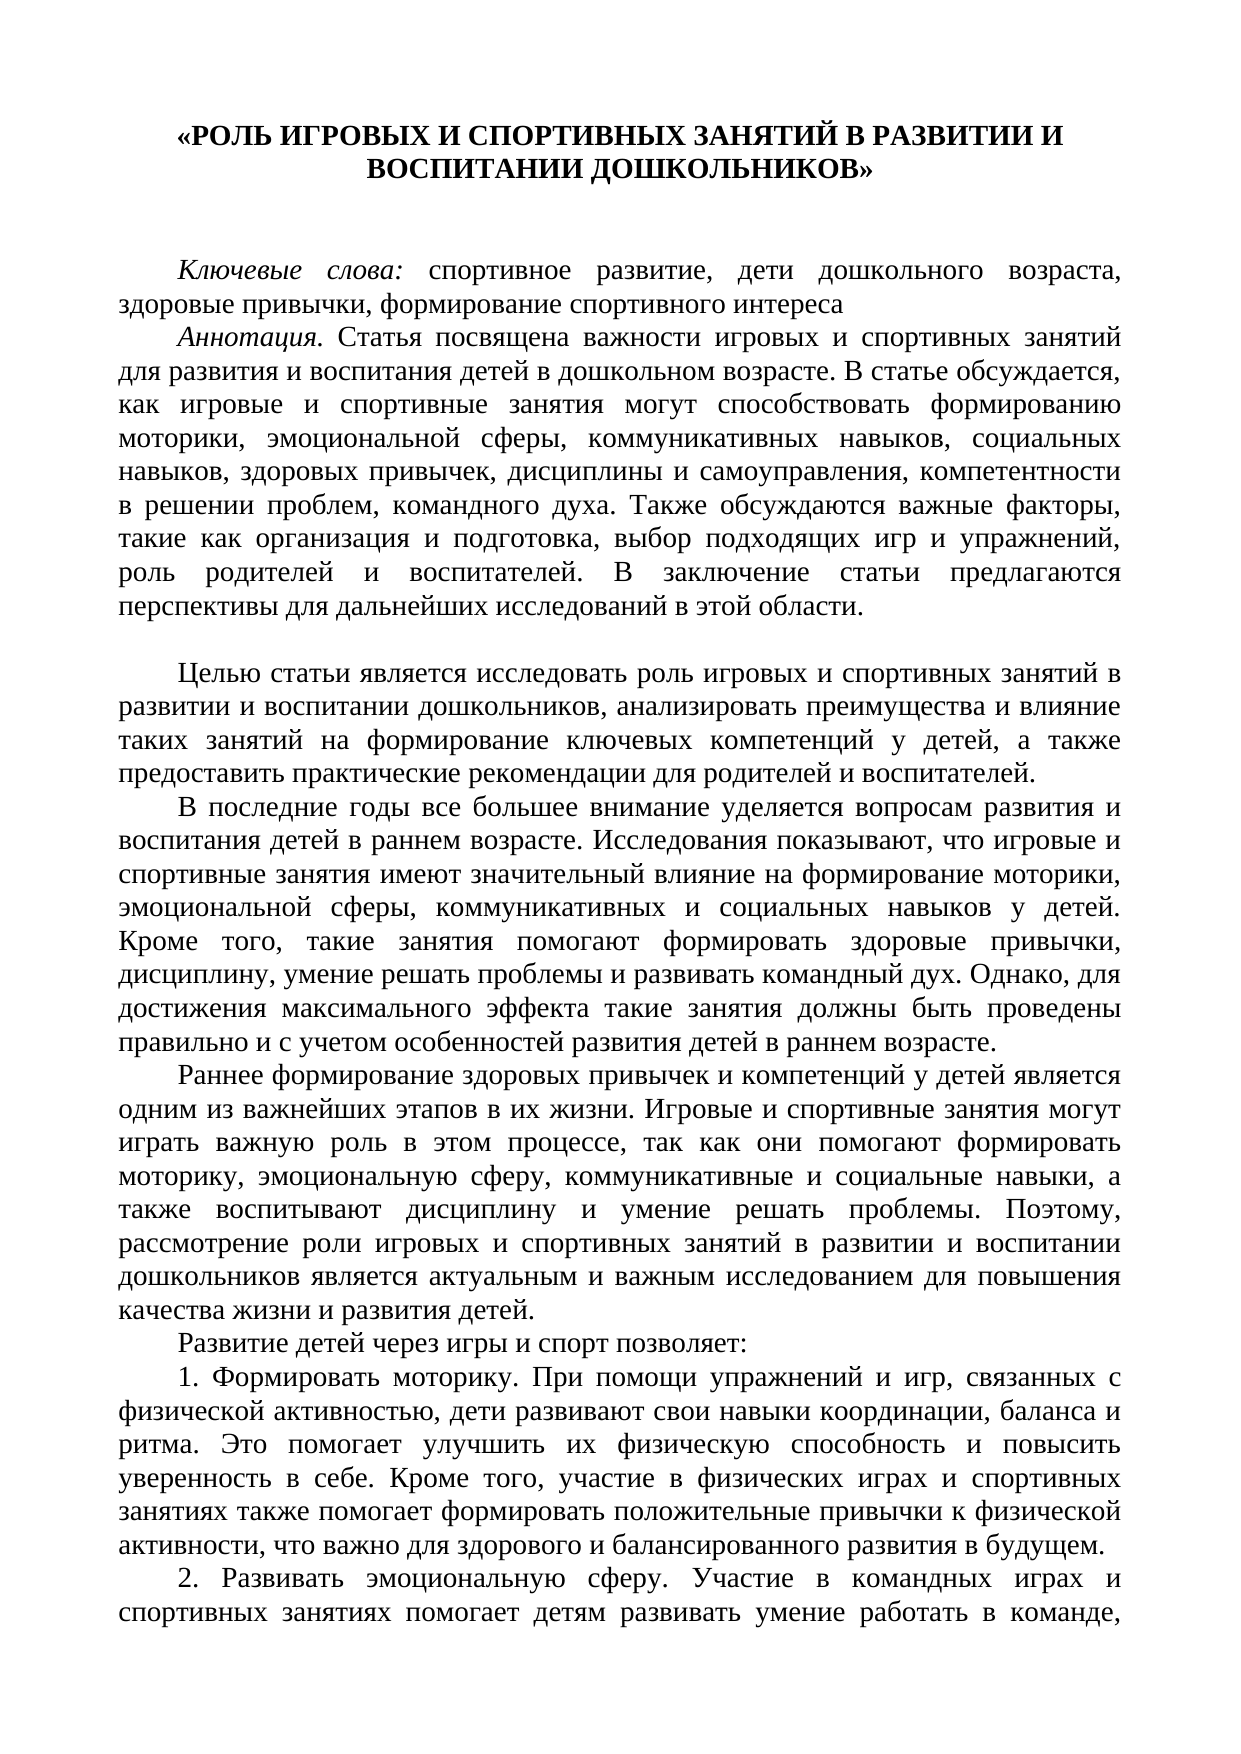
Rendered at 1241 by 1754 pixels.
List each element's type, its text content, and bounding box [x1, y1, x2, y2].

text 1. Формировать моторику. При помощи упражнений и игр, связанных с физической активностью, дети развивают свои навыки координации, баланса и ритма. Это помогает улучшить их физическую способность и повысить уверенность в себе. Кроме того, участие в физических играх и спортивных занятиях также помогает формировать положительные привычки к физической активности, что важно для здорового и балансированного развития в будущем. [118, 1359, 1122, 1560]
text Развитие детей через игры и спорт позволяет: [118, 1326, 1122, 1359]
text Раннее формирование здоровых привычек и компетенций у детей является одним из важнейших этапов в их жизни. Игровые и спортивные занятия могут играть важную роль в этом процессе, так как они помогают формировать моторику, эмоциональную сферу, коммуникативные и социальные навыки, а также воспитывают дисциплину и умение решать проблемы. Поэтому, рассмотрение роли игровых и спортивных занятий в развитии и воспитании дошкольников является актуальным и важным исследованием для повышения качества жизни и развития детей. [118, 1057, 1122, 1326]
text В последние годы все большее внимание уделяется вопросам развития и воспитания детей в раннем возрасте. Исследования показывают, что игровые и спортивные занятия имеют значительный влияние на формирование моторики, эмоциональной сферы, коммуникативных и социальных навыков у детей. Кроме того, такие занятия помогают формировать здоровые привычки, дисциплину, умение решать проблемы и развивать командный дух. Однако, для достижения максимального эффекта такие занятия должны быть проведены правильно и с учетом особенностей развития детей в раннем возрасте. [118, 789, 1122, 1057]
text Ключевые слова: спортивное развитие, дети дошкольного возраста, здоровые привычки, формирование спортивного интереса [118, 252, 1122, 319]
text «РОЛЬ ИГРОВЫХ И СПОРТИВНЫХ ЗАНЯТИЙ В РАЗВИТИИ И ВОСПИТАНИИ ДОШКОЛЬНИКОВ» [118, 118, 1122, 185]
text Аннотация. Статья посвящена важности игровых и спортивных занятий для развития и воспитания детей в дошкольном возрасте. В статье обсуждается, как игровые и спортивные занятия могут способствовать формированию моторики, эмоциональной сферы, коммуникативных навыков, социальных навыков, здоровых привычек, дисциплины и самоуправления, компетентности в решении проблем, командного духа. Также обсуждаются важные факторы, такие как организация и подготовка, выбор подходящих игр и упражнений, роль родителей и воспитателей. В заключение статьи предлагаются перспективы для дальнейших исследований в этой области. [118, 319, 1122, 621]
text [118, 1560, 1122, 1627]
text Целью статьи является исследовать роль игровых и спортивных занятий в развитии и воспитании дошкольников, анализировать преимущества и влияние таких занятий на формирование ключевых компетенций у детей, а также предоставить практические рекомендации для родителей и воспитателей. [118, 655, 1122, 789]
